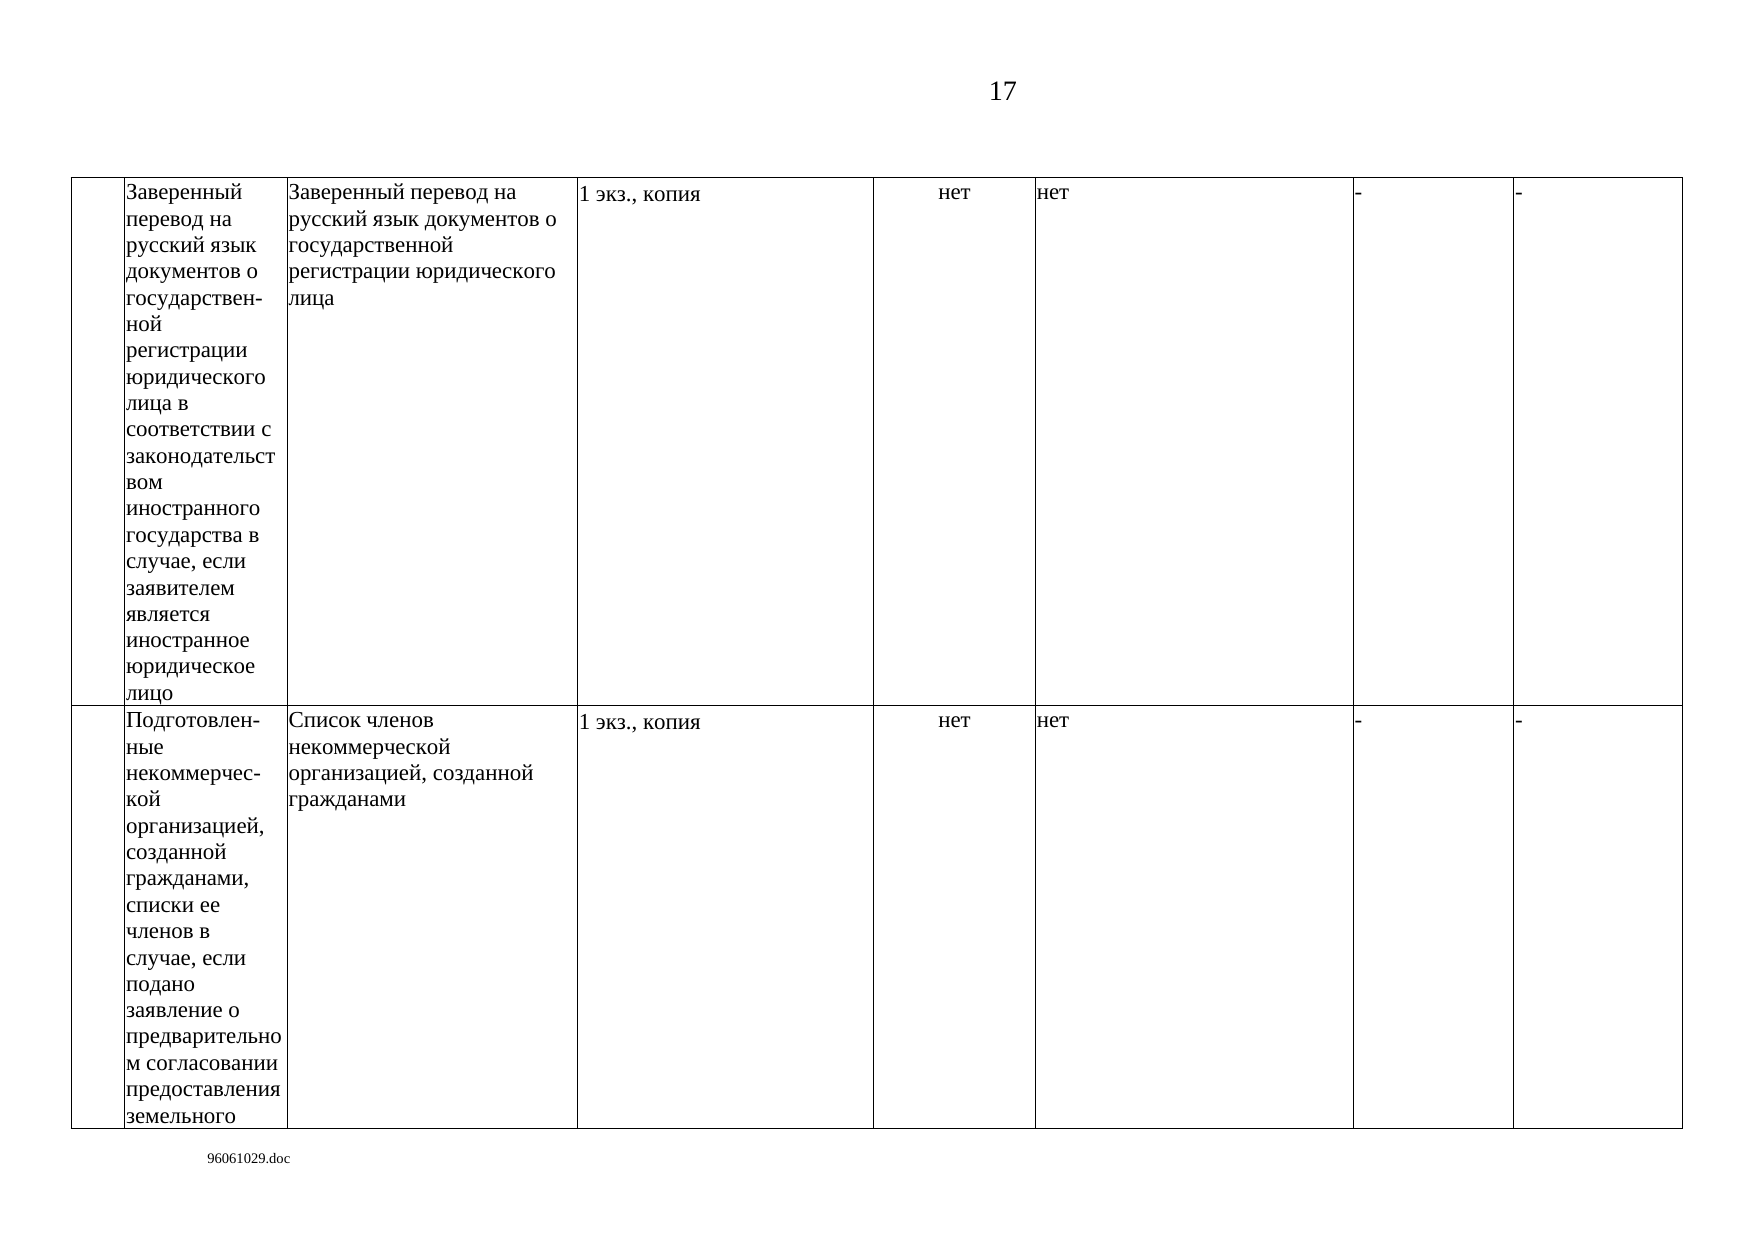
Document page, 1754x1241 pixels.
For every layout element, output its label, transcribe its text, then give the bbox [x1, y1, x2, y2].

table_cell нет [1036, 178, 1353, 705]
table_cell нет [874, 178, 1035, 705]
table_cell [72, 178, 124, 705]
table_cell - [1354, 706, 1513, 1128]
table_cell нет [1036, 706, 1353, 1128]
table_cell - [1514, 178, 1682, 705]
table_cell Заверенный перевод на русский язык документов о государствен- ной регистрации юридического лица в соответствии с законодательством иностранного государства в случае, если заявителем является иностранное юридическое лицо [125, 178, 287, 705]
table_cell 1 экз., копия [578, 706, 873, 1128]
table_cell Заверенный перевод на русский язык документов о государственной регистрации юридического лица [288, 178, 577, 705]
table_cell - [1514, 706, 1682, 1128]
table_cell 1 экз., копия [578, 178, 873, 705]
table_cell [72, 706, 124, 1128]
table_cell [125, 706, 287, 1128]
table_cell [288, 706, 577, 1128]
table_cell - [1354, 178, 1513, 705]
table_cell нет [874, 706, 1035, 1128]
